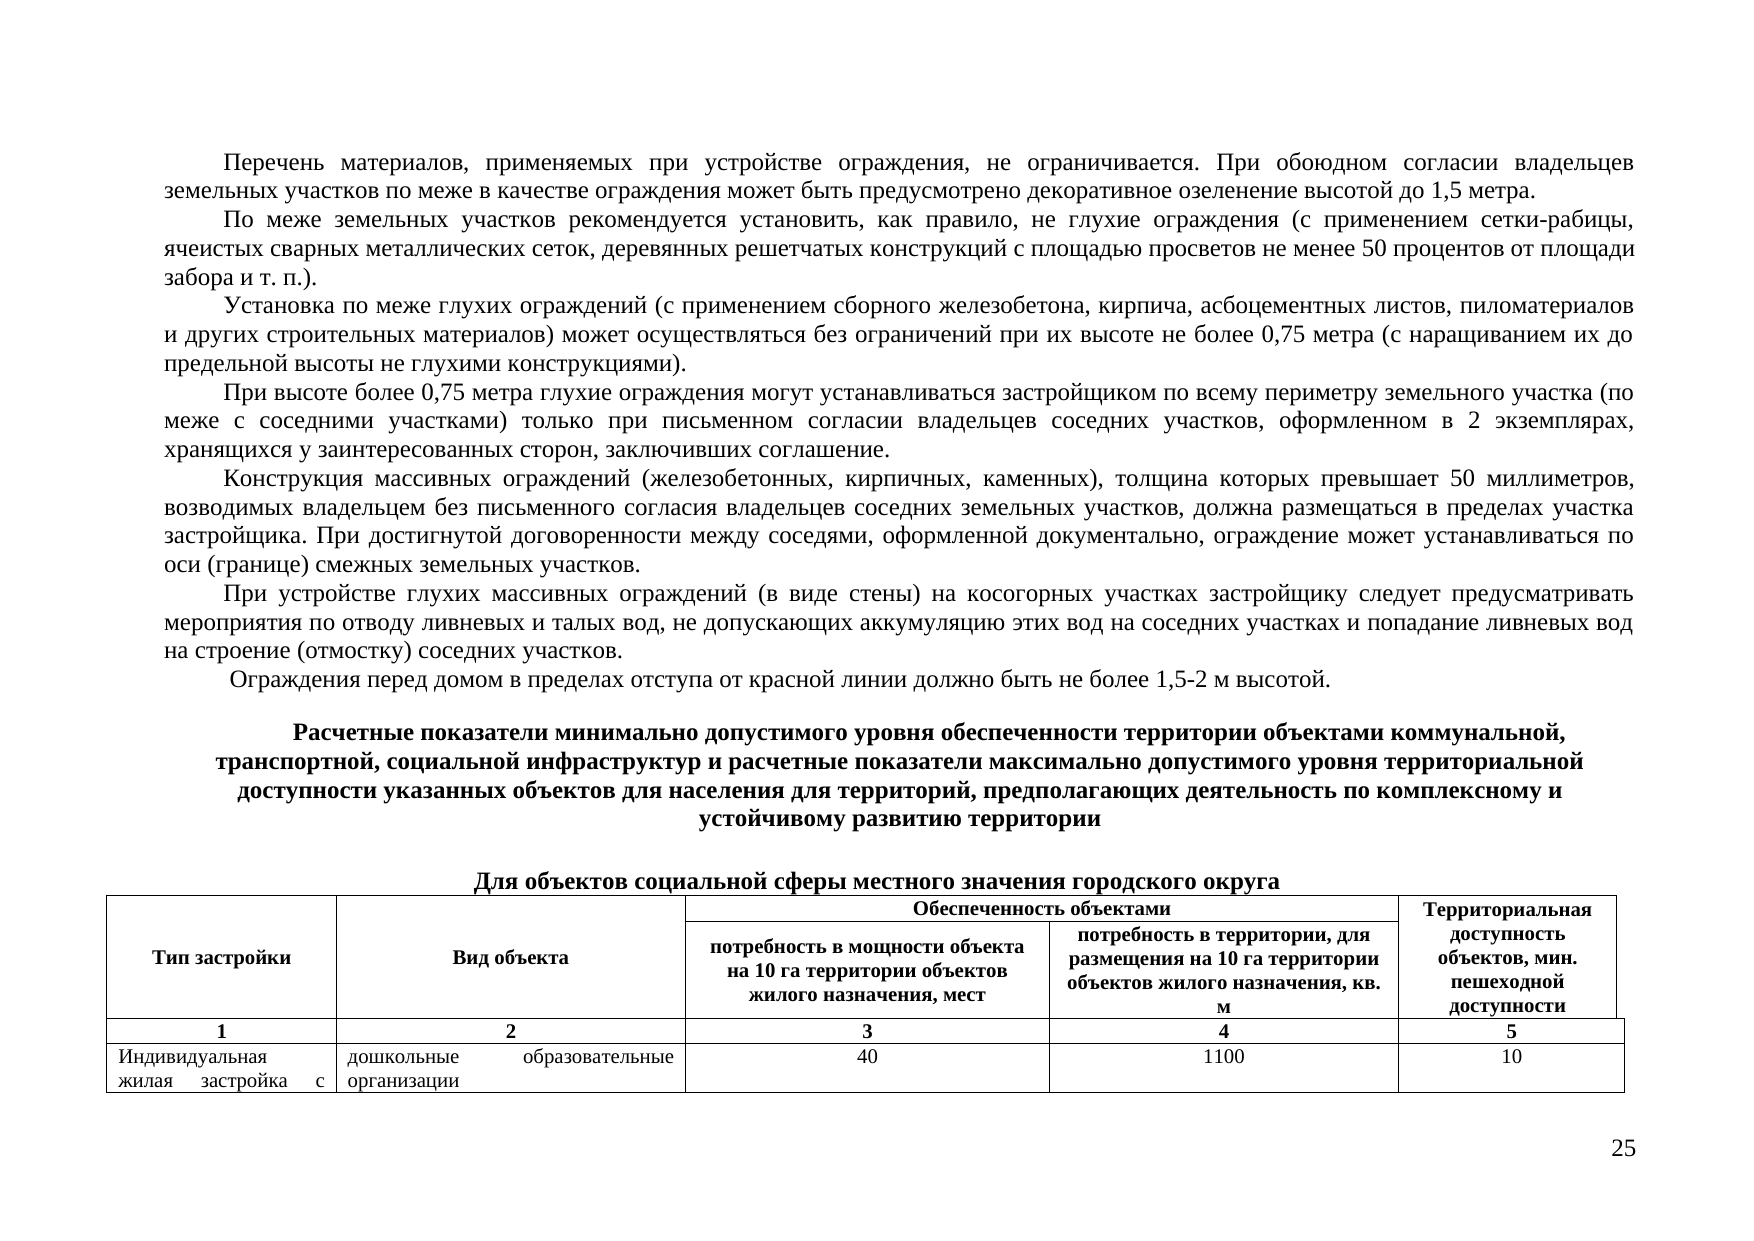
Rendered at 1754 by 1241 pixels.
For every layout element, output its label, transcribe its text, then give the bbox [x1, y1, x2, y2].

table_cell 1 [107, 1019, 336, 1043]
text Установка по меже глухих ограждений (с применением сборного железобетона, кирпича, асбоцементных листов, пиломатериалов и других строительных материалов) может осуществляться без ограничений при их высоте не более 0,75 метра (с наращиванием их до предельной высоты не глухими конструкциями). [164, 291, 1636, 377]
text По меже земельных участков рекомендуется установить, как правило, не глухие ограждения (с применением сетки-рабицы, ячеистых сварных металлических сеток, деревянных решетчатых конструкций с площадью просветов не менее 50 процентов от площади забора и т. п.). [164, 204, 1636, 291]
table_cell 40 [686, 1044, 1049, 1092]
text При высоте более 0,75 метра глухие ограждения могут устанавливаться застройщиком по всему периметру земельного участка (по меже с соседними участками) только при письменном согласии владельцев соседних участков, оформленном в 2 экземплярах, хранящихся у заинтересованных сторон, заключивших соглашение. [164, 377, 1636, 463]
text Конструкция массивных ограждений (железобетонных, кирпичных, каменных), толщина которых превышает 50 миллиметров, возводимых владельцем без письменного согласия владельцев соседних земельных участков, должна размещаться в пределах участка застройщика. При достигнутой договоренности между соседями, оформленной документально, ограждение может устанавливаться по оси (границе) смежных земельных участков. [164, 463, 1636, 578]
table_cell 4 [1050, 1019, 1398, 1043]
text Ограждения перед домом в пределах отступа от красной линии должно быть не более 1,5-2 м высотой. [164, 664, 1636, 693]
table_header Тип застройки [107, 896, 336, 1018]
table_cell потребность в мощности объекта на 10 га территории объектов жилого назначения, мест [686, 922, 1049, 1018]
table_cell 10 [1399, 1044, 1624, 1092]
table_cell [107, 1044, 336, 1092]
text Расчетные показатели минимально допустимого уровня обеспеченности территории объектами коммунальной, транспортной, социальной инфраструктур и расчетные показатели максимально допустимого уровня территориальной доступности указанных объектов для населения для территорий, предполагающих деятельность по комплексному и устойчивому развитию территории [164, 717, 1636, 832]
table_cell потребность в территории, для размещения на 10 га территории объектов жилого назначения, кв. м [1050, 922, 1398, 1018]
table_cell 2 [337, 1019, 685, 1043]
table_header Вид объекта [337, 896, 685, 1018]
text Для объектов социальной сферы местного значения городского округа [118, 866, 1636, 894]
table_cell 3 [686, 1019, 1049, 1043]
table_cell дошкольные образовательные организации [337, 1044, 685, 1092]
table_header Обеспеченность объектами [686, 896, 1398, 921]
text Перечень материалов, применяемых при устройстве ограждения, не ограничивается. При обоюдном согласии владельцев земельных участков по меже в качестве ограждения может быть предусмотрено декоративное озеленение высотой до 1,5 метра. [164, 147, 1636, 204]
text При устройстве глухих массивных ограждений (в виде стены) на косогорных участках застройщику следует предусматривать мероприятия по отводу ливневых и талых вод, не допускающих аккумуляцию этих вод на соседних участках и попадание ливневых вод на строение (отмостку) соседних участков. [164, 578, 1636, 664]
table_cell 5 [1399, 1019, 1624, 1043]
table_header Территориальная доступность объектов, мин. пешеходной доступности [1399, 896, 1616, 1018]
table_cell 1100 [1050, 1044, 1398, 1092]
